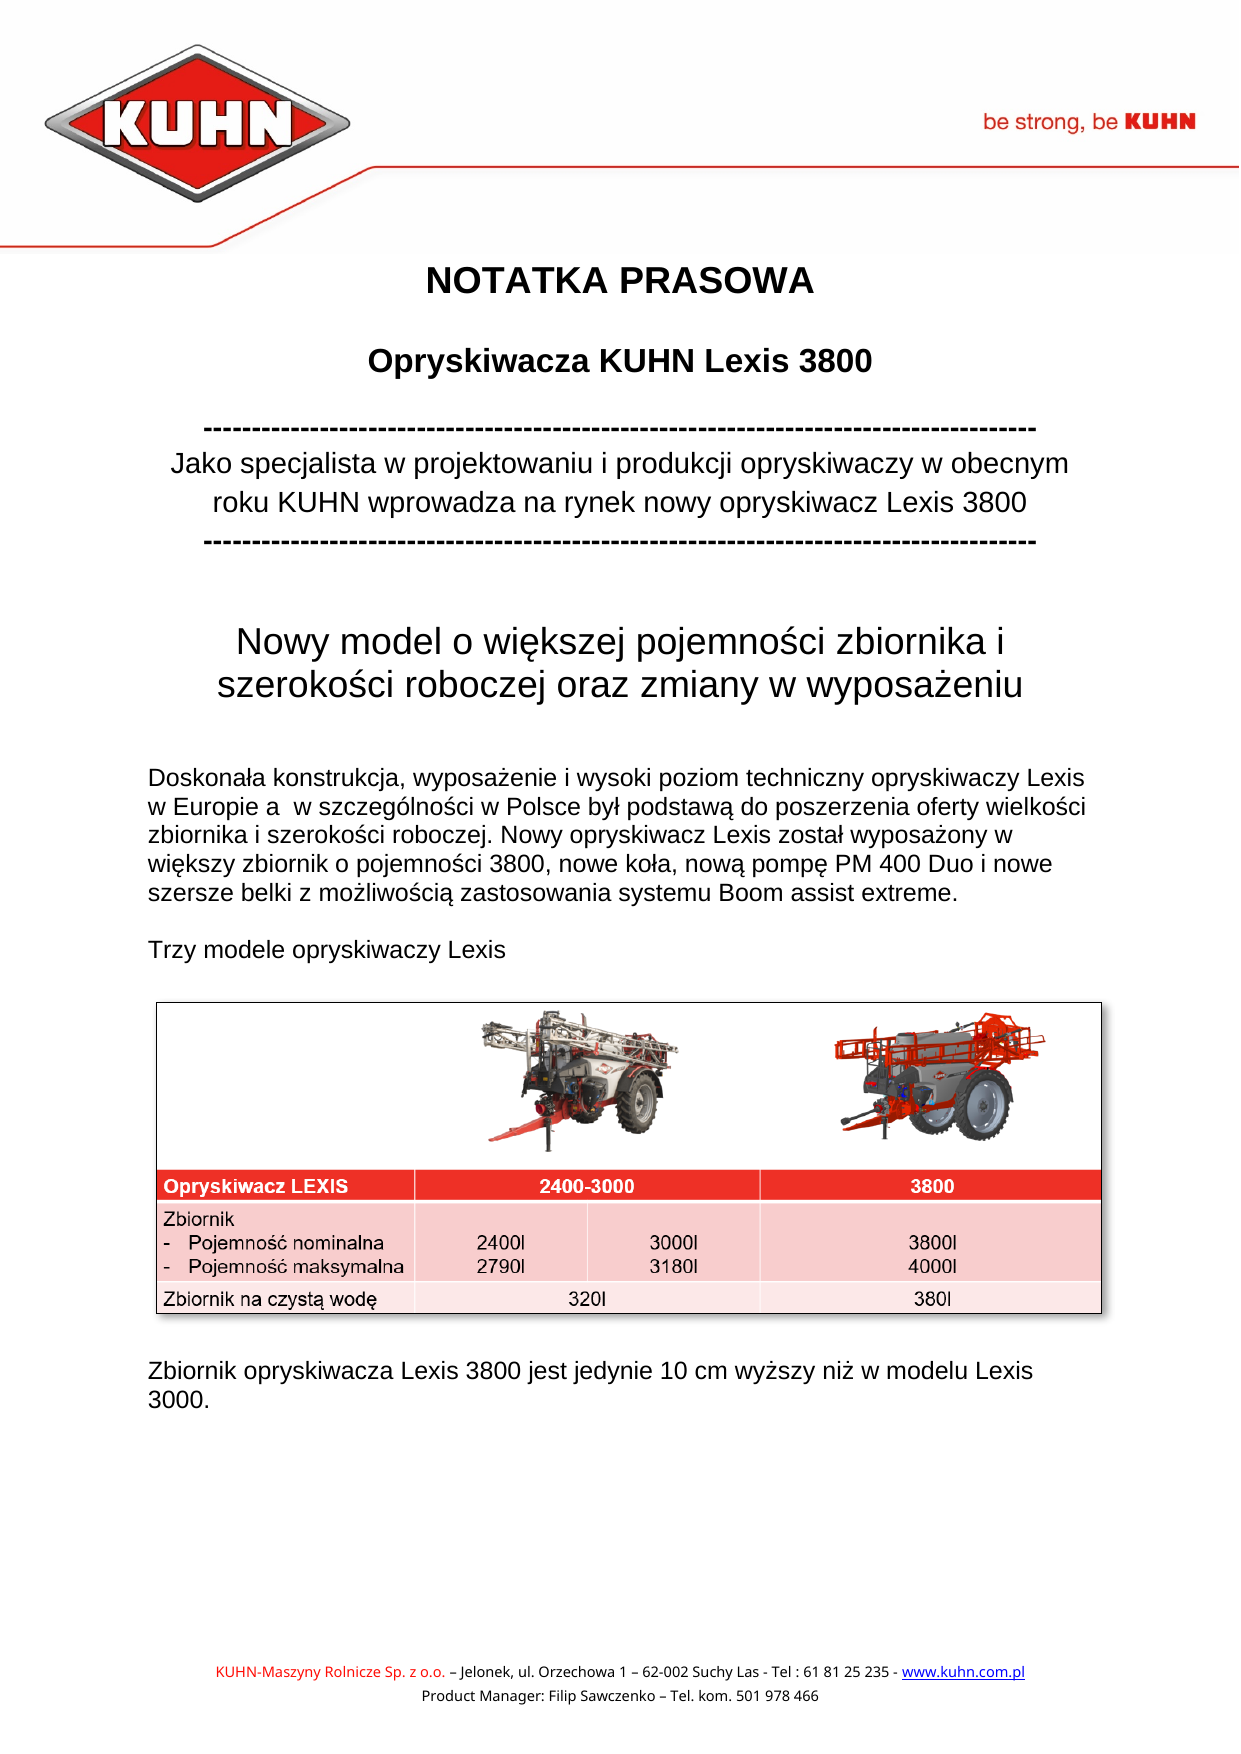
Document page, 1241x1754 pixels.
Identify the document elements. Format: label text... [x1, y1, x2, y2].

text Zbiornik opryskiwacza Lexis 3800 jest jedynie 10 cm wyższy niż w modelu Lexis 3000. [148, 1356, 1093, 1414]
text -------------------------------------------------------------------------------------- [148, 523, 1093, 557]
text Nowy model o większej pojemności zbiornika i szerokości roboczej oraz zmiany w wyposażeniu [148, 619, 1093, 706]
picture [0, 0, 1239, 254]
text Jako specjalista w projektowaniu i produkcji opryskiwaczy w obecnym roku KUHN wprowadza na rynek nowy opryskiwacz Lexis 3800 [148, 446, 1093, 518]
text Opryskiwacza KUHN Lexis 3800 [148, 341, 1093, 379]
picture [157, 1003, 1101, 1313]
text -------------------------------------------------------------------------------------- [148, 410, 1093, 444]
subtitle NOTATKA PRASOWA [148, 258, 1093, 301]
text Trzy modele opryskiwaczy Lexis [148, 936, 1093, 964]
text Doskonała konstrukcja, wyposażenie i wysoki poziom techniczny opryskiwaczy Lexis w Europie a w szczególności w Polsce był podstawą do poszerzenia oferty wielkości zbiornika i szerokości roboczej. Nowy opryskiwacz Lexis został wyposażony w większy zbiornik o pojemności 3800, nowe koła, nową pompę PM 400 Duo i nowe szersze belki z możliwością zastosowania systemu Boom assist extreme. [148, 763, 1093, 907]
